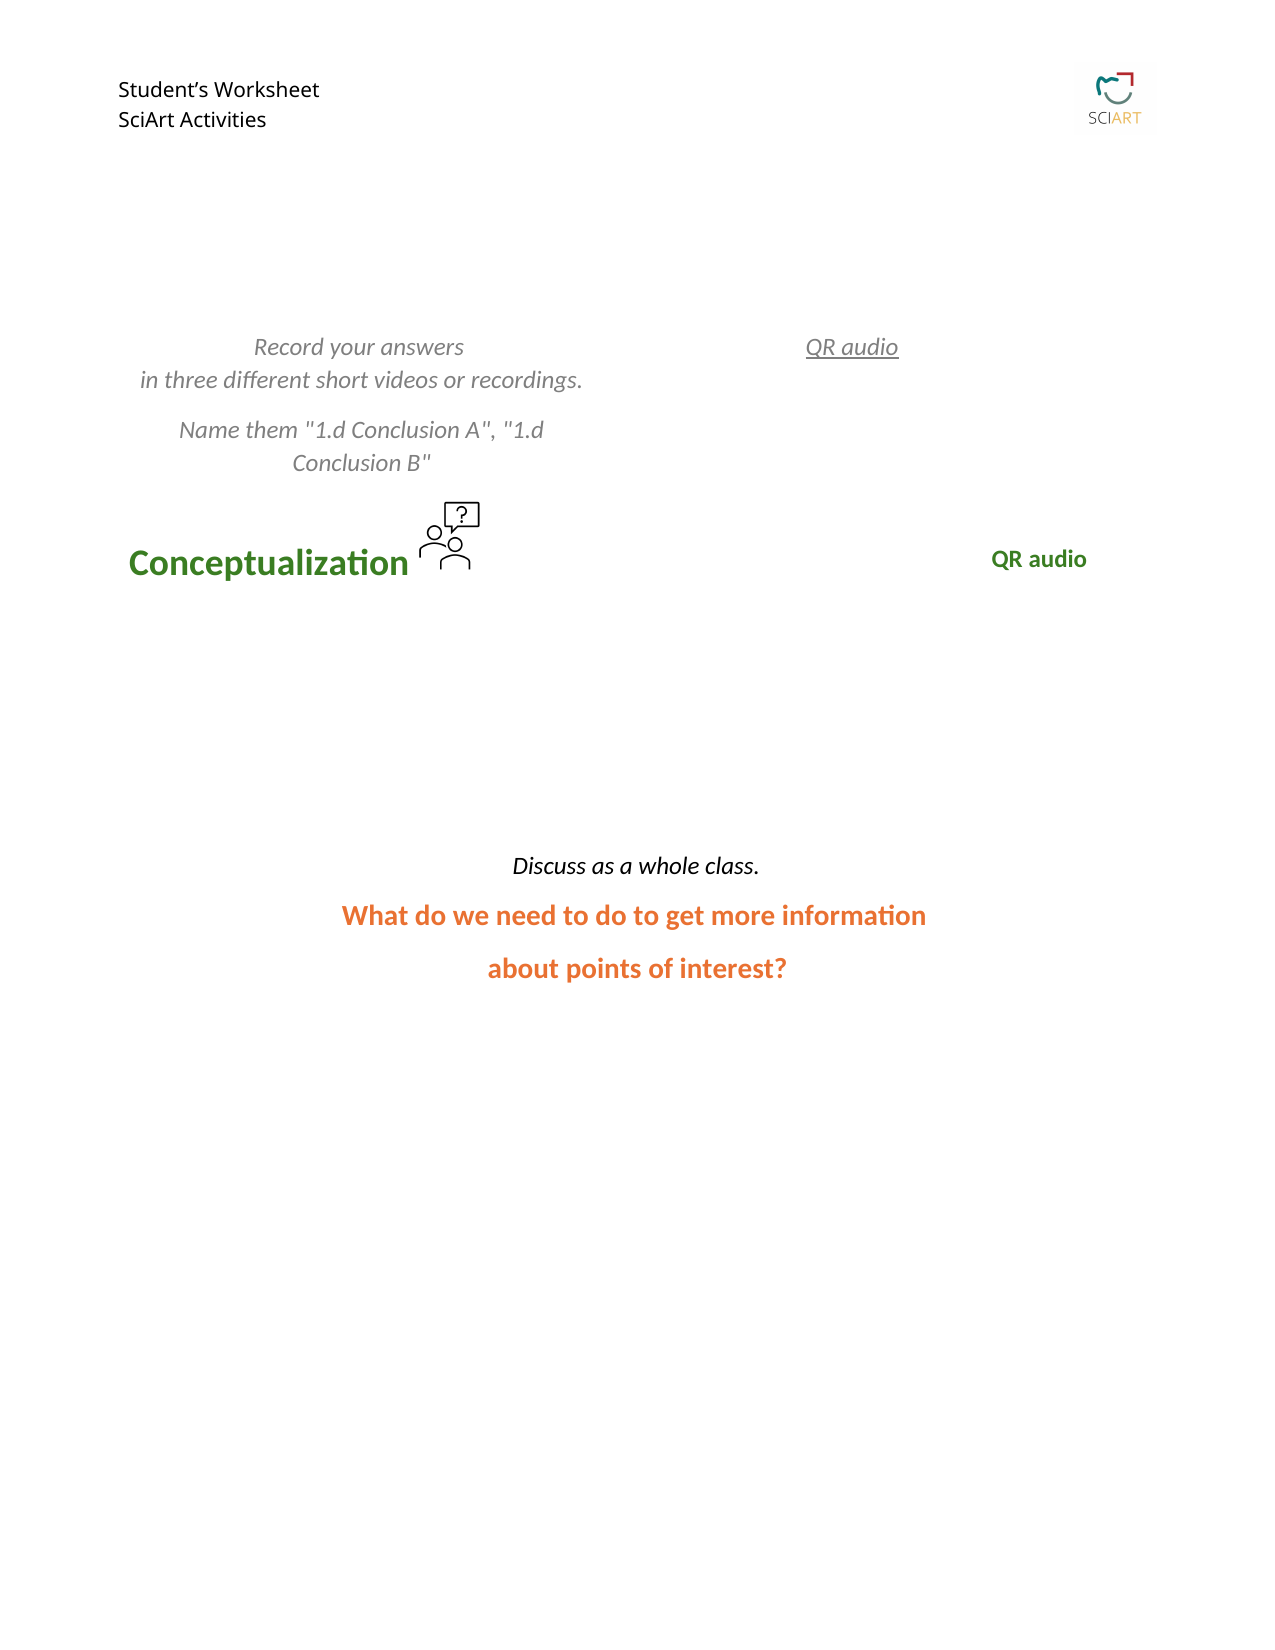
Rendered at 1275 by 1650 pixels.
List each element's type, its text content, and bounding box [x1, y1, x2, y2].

text What do we need to do to get more information about points of interest? [118, 897, 1157, 986]
table_header QR audio [608, 331, 1098, 496]
table_cell Conceptualization [118, 496, 608, 602]
picture [1074, 62, 1157, 135]
text Discuss as a whole class. [118, 850, 1157, 881]
table_cell QR audio [608, 496, 1098, 602]
table_header Record your answers in three different short videos or recordings. Name them "1.d Conclusion A", "1.d Conclusion B" [118, 331, 608, 496]
picture [409, 496, 489, 576]
